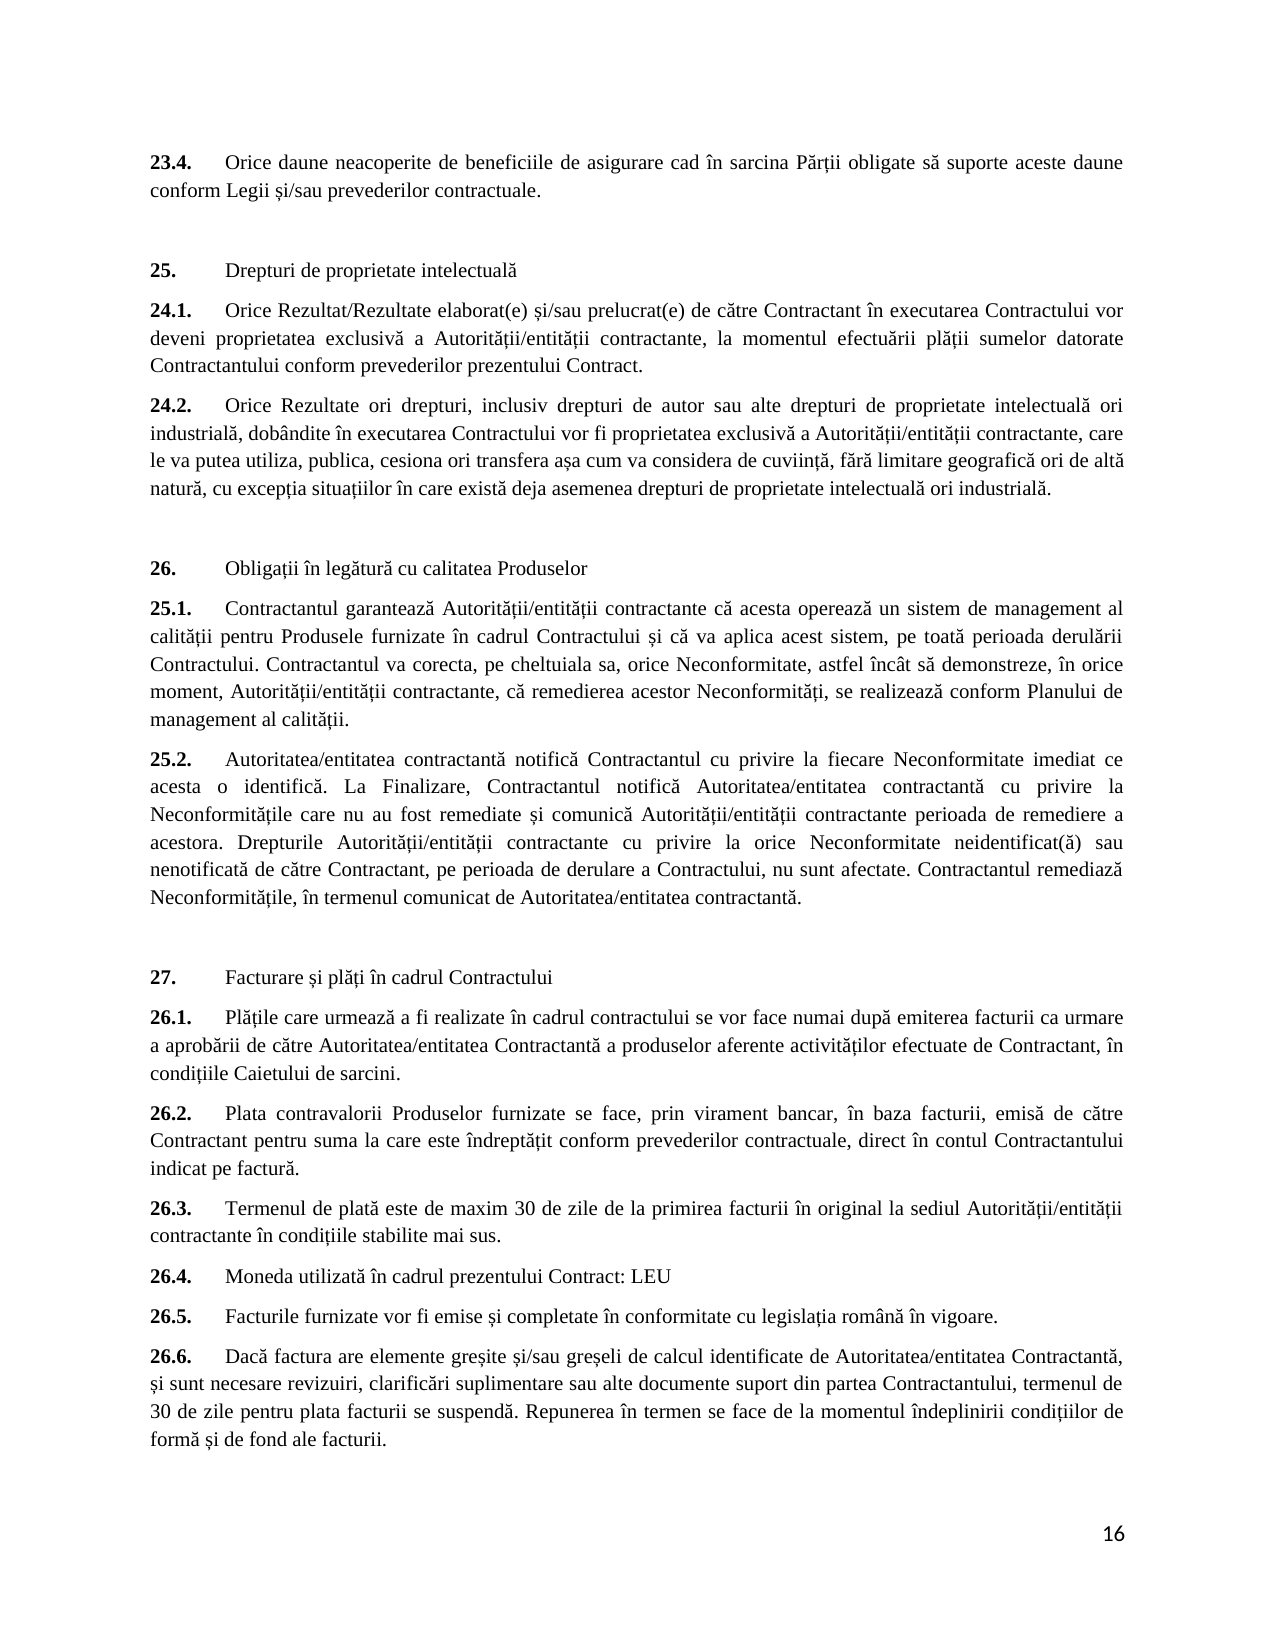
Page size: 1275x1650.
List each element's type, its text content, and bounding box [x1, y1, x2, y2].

list Orice Rezultat/Rezultate elaborat(e) și/sau prelucrat(e) de către Contractant în executarea Contractului vor deveni proprietatea exclusivă a Autorității/entității contractante, la momentul efectuării plății sumelor datorate Contractantului conform prevederilor prezentului Contract. [150, 298, 1125, 377]
list Moneda utilizată în cadrul prezentului Contract: LEU [150, 1263, 1125, 1288]
list Facturile furnizate vor fi emise și completate în conformitate cu legislația română în vigoare. [150, 1304, 1125, 1328]
list Obligații în legătură cu calitatea Produselor [150, 556, 1125, 580]
list Orice daune neacoperite de beneficiile de asigurare cad în sarcina Părții obligate să suporte aceste daune conform Legii și/sau prevederilor contractuale. [150, 150, 1125, 202]
list Contractantul garantează Autorității/entității contractante că acesta operează un sistem de management al calității pentru Produsele furnizate în cadrul Contractului și că va aplica acest sistem, pe toată perioada derulării Contractului. Contractantul va corecta, pe cheltuiala sa, orice Neconformitate, astfel încât să demonstreze, în orice moment, Autorității/entității contractante, că remedierea acestor Neconformități, se realizează conform Planului de management al calității. [150, 596, 1125, 731]
list Termenul de plată este de maxim 30 de zile de la primirea facturii în original la sediul Autorității/entității contractante în condițiile stabilite mai sus. [150, 1196, 1125, 1247]
list Dacă factura are elemente greșite și/sau greșeli de calcul identificate de Autoritatea/entitatea Contractantă, și sunt necesare revizuiri, clarificări suplimentare sau alte documente suport din partea Contractantului, termenul de 30 de zile pentru plata facturii se suspendă. Repunerea în termen se face de la momentul îndeplinirii condițiilor de formă și de fond ale facturii. [150, 1344, 1125, 1451]
list Orice Rezultate ori drepturi, inclusiv drepturi de autor sau alte drepturi de proprietate intelectuală ori industrială, dobândite în executarea Contractului vor fi proprietatea exclusivă a Autorității/entității contractante, care le va putea utiliza, publica, cesiona ori transfera așa cum va considera de cuviință, fără limitare geografică ori de altă natură, cu excepția situațiilor în care există deja asemenea drepturi de proprietate intelectuală ori industrială. [150, 393, 1125, 500]
list Plățile care urmează a fi realizate în cadrul contractului se vor face numai după emiterea facturii ca urmare a aprobării de către Autoritatea/entitatea Contractantă a produselor aferente activităților efectuate de Contractant, în condițiile Caietului de sarcini. [150, 1005, 1125, 1084]
list Autoritatea/entitatea contractantă notifică Contractantul cu privire la fiecare Neconformitate imediat ce acesta o identifică. La Finalizare, Contractantul notifică Autoritatea/entitatea contractantă cu privire la Neconformitățile care nu au fost remediate și comunică Autorității/entității contractante perioada de remediere a acestora. Drepturile Autorității/entității contractante cu privire la orice Neconformitate neidentificat(ă) sau nenotificată de către Contractant, pe perioada de derulare a Contractului, nu sunt afectate. Contractantul remediază Neconformitățile, în termenul comunicat de Autoritatea/entitatea contractantă. [150, 747, 1125, 909]
list Plata contravalorii Produselor furnizate se face, prin virament bancar, în baza facturii, emisă de către Contractant pentru suma la care este îndreptățit conform prevederilor contractuale, direct în contul Contractantului indicat pe factură. [150, 1101, 1125, 1180]
list Drepturi de proprietate intelectuală [150, 258, 1125, 282]
list Facturare și plăți în cadrul Contractului [150, 965, 1125, 989]
